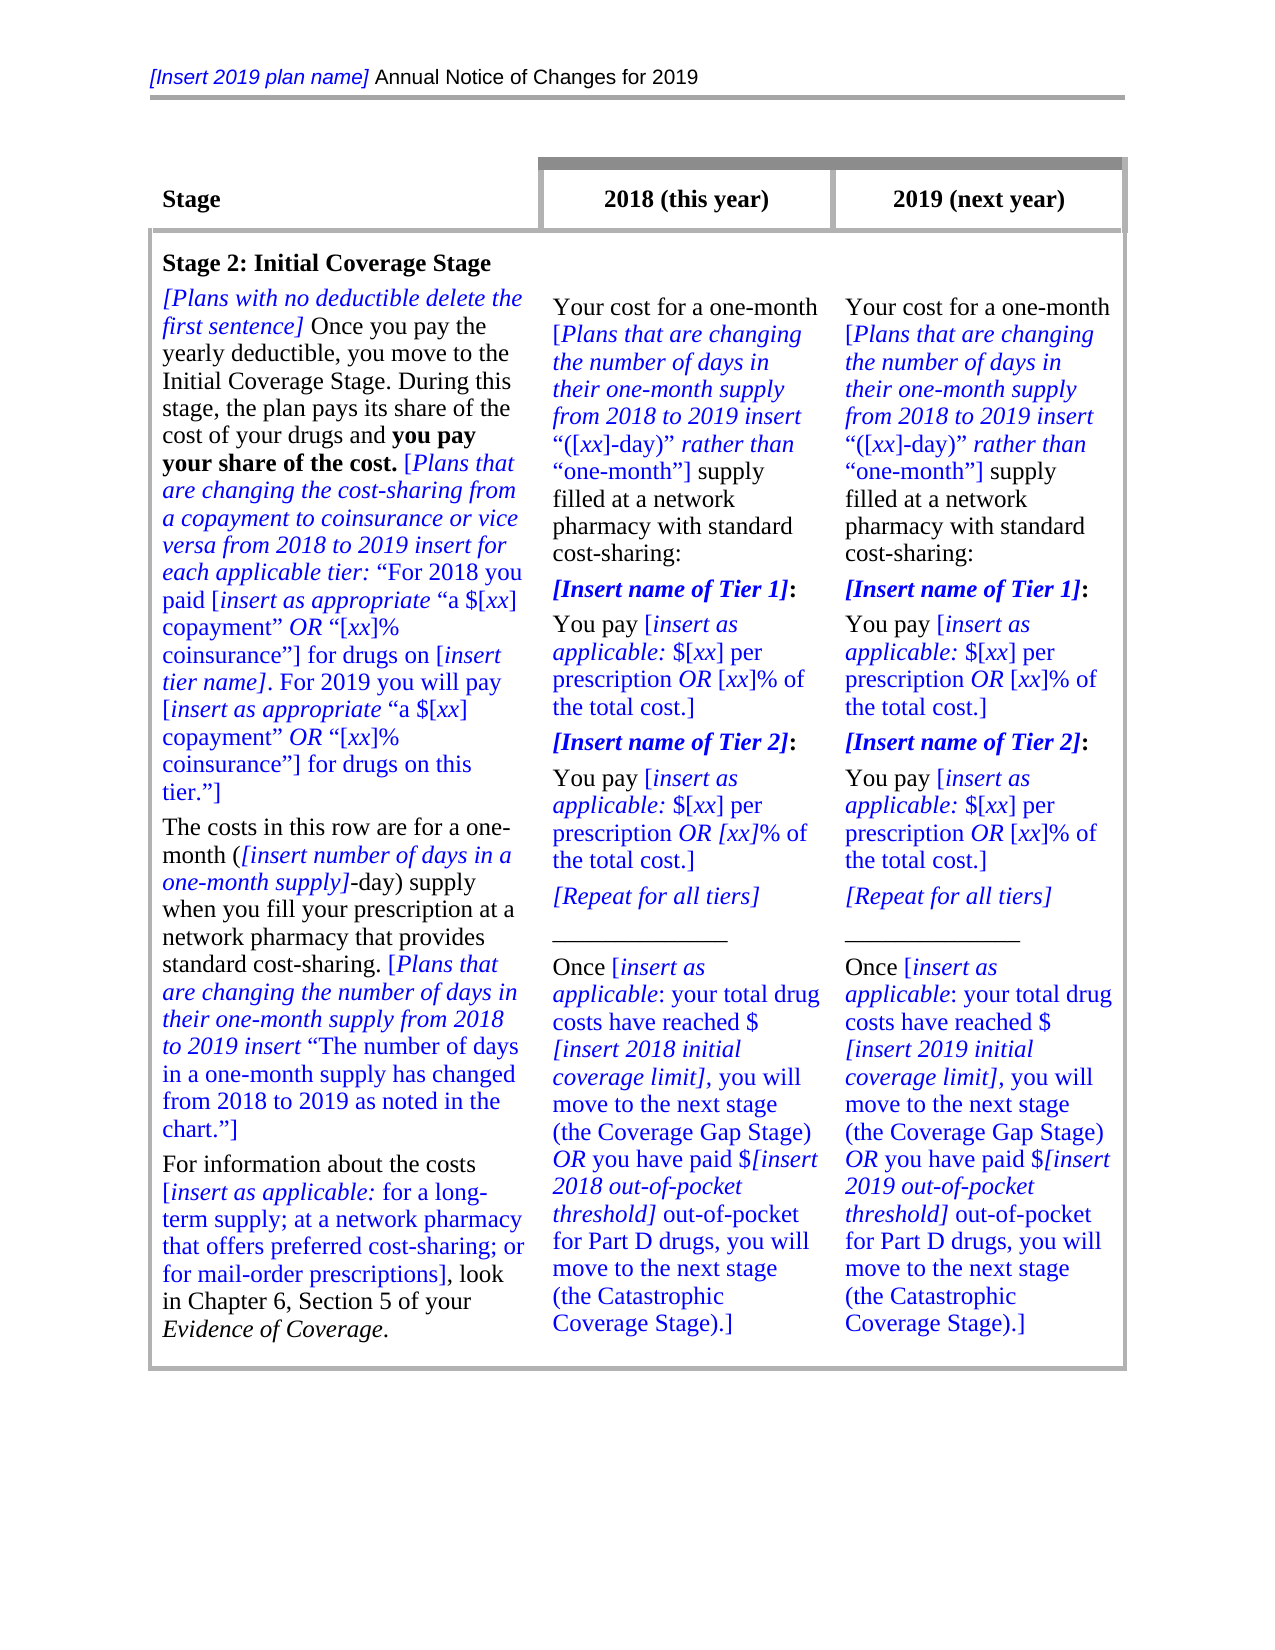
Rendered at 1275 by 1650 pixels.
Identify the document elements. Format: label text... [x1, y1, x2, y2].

table_header Stage [150, 157, 538, 228]
table_header 2019 (next year) [836, 170, 1122, 228]
table_cell Your cost for a one-month [Plans that are changing the number of days in their one-month supply from 2018 to 2019 insert “([xx]-day)” rather than “one-month”] supply filled at a network pharmacy with standard cost-sharing: [Insert name of Tier 1]: You pay [insert as applicable: $[xx] per prescription OR [xx]% of the total cost.] [Insert name of Tier 2]: You pay [insert as applicable: $[xx] per prescription OR [xx]% of the total cost.] [Repeat for all tiers] ______________ Once [insert as applicable: your total drug costs have reached $[insert 2019 initial coverage limit], you will move to the next stage (the Coverage Gap Stage) OR you have paid $[insert 2019 out-of-pocket threshold] out-of-pocket for Part D drugs, you will move to the next stage (the Catastrophic Coverage Stage).] [833, 228, 1123, 1366]
table_cell Your cost for a one-month [Plans that are changing the number of days in their one-month supply from 2018 to 2019 insert “([xx]-day)” rather than “one-month”] supply filled at a network pharmacy with standard cost-sharing: [Insert name of Tier 1]: You pay [insert as applicable: $[xx] per prescription OR [xx]% of the total cost.] [Insert name of Tier 2]: You pay [insert as applicable: $[xx] per prescription OR [xx]% of the total cost.] [Repeat for all tiers] ______________ Once [insert as applicable: your total drug costs have reached $[insert 2018 initial coverage limit], you will move to the next stage (the Coverage Gap Stage) OR you have paid $[insert 2018 out-of-pocket threshold] out-of-pocket for Part D drugs, you will move to the next stage (the Catastrophic Coverage Stage).] [541, 233, 833, 1366]
table_header 2018 (this year) [544, 170, 830, 228]
table_cell Stage 2: Initial Coverage Stage [Plans with no deductible delete the first sentence] Once you pay the yearly deductible, you move to the Initial Coverage Stage. During this stage, the plan pays its share of the cost of your drugs and you pay your share of the cost. [Plans that are changing the cost-sharing from a copayment to coinsurance or vice versa from 2018 to 2019 insert for each applicable tier: “For 2018 you paid [insert as appropriate “a $[xx] copayment” OR “[xx]% coinsurance”] for drugs on [insert tier name]. For 2019 you will pay [insert as appropriate “a $[xx] copayment” OR “[xx]% coinsurance”] for drugs on this tier.”] The costs in this row are for a one-month ([insert number of days in a one-month supply]-day) supply when you fill your prescription at a network pharmacy that provides standard cost-sharing. [Plans that are changing the number of days in their one-month supply from 2018 to 2019 insert “The number of days in a one-month supply has changed from 2018 to 2019 as noted in the chart.”] For information about the costs [insert as applicable: for a long-term supply; at a network pharmacy that offers preferred cost-sharing; or for mail-order prescriptions], look in Chapter 6, Section 5 of your Evidence of Coverage. [152, 229, 541, 1366]
